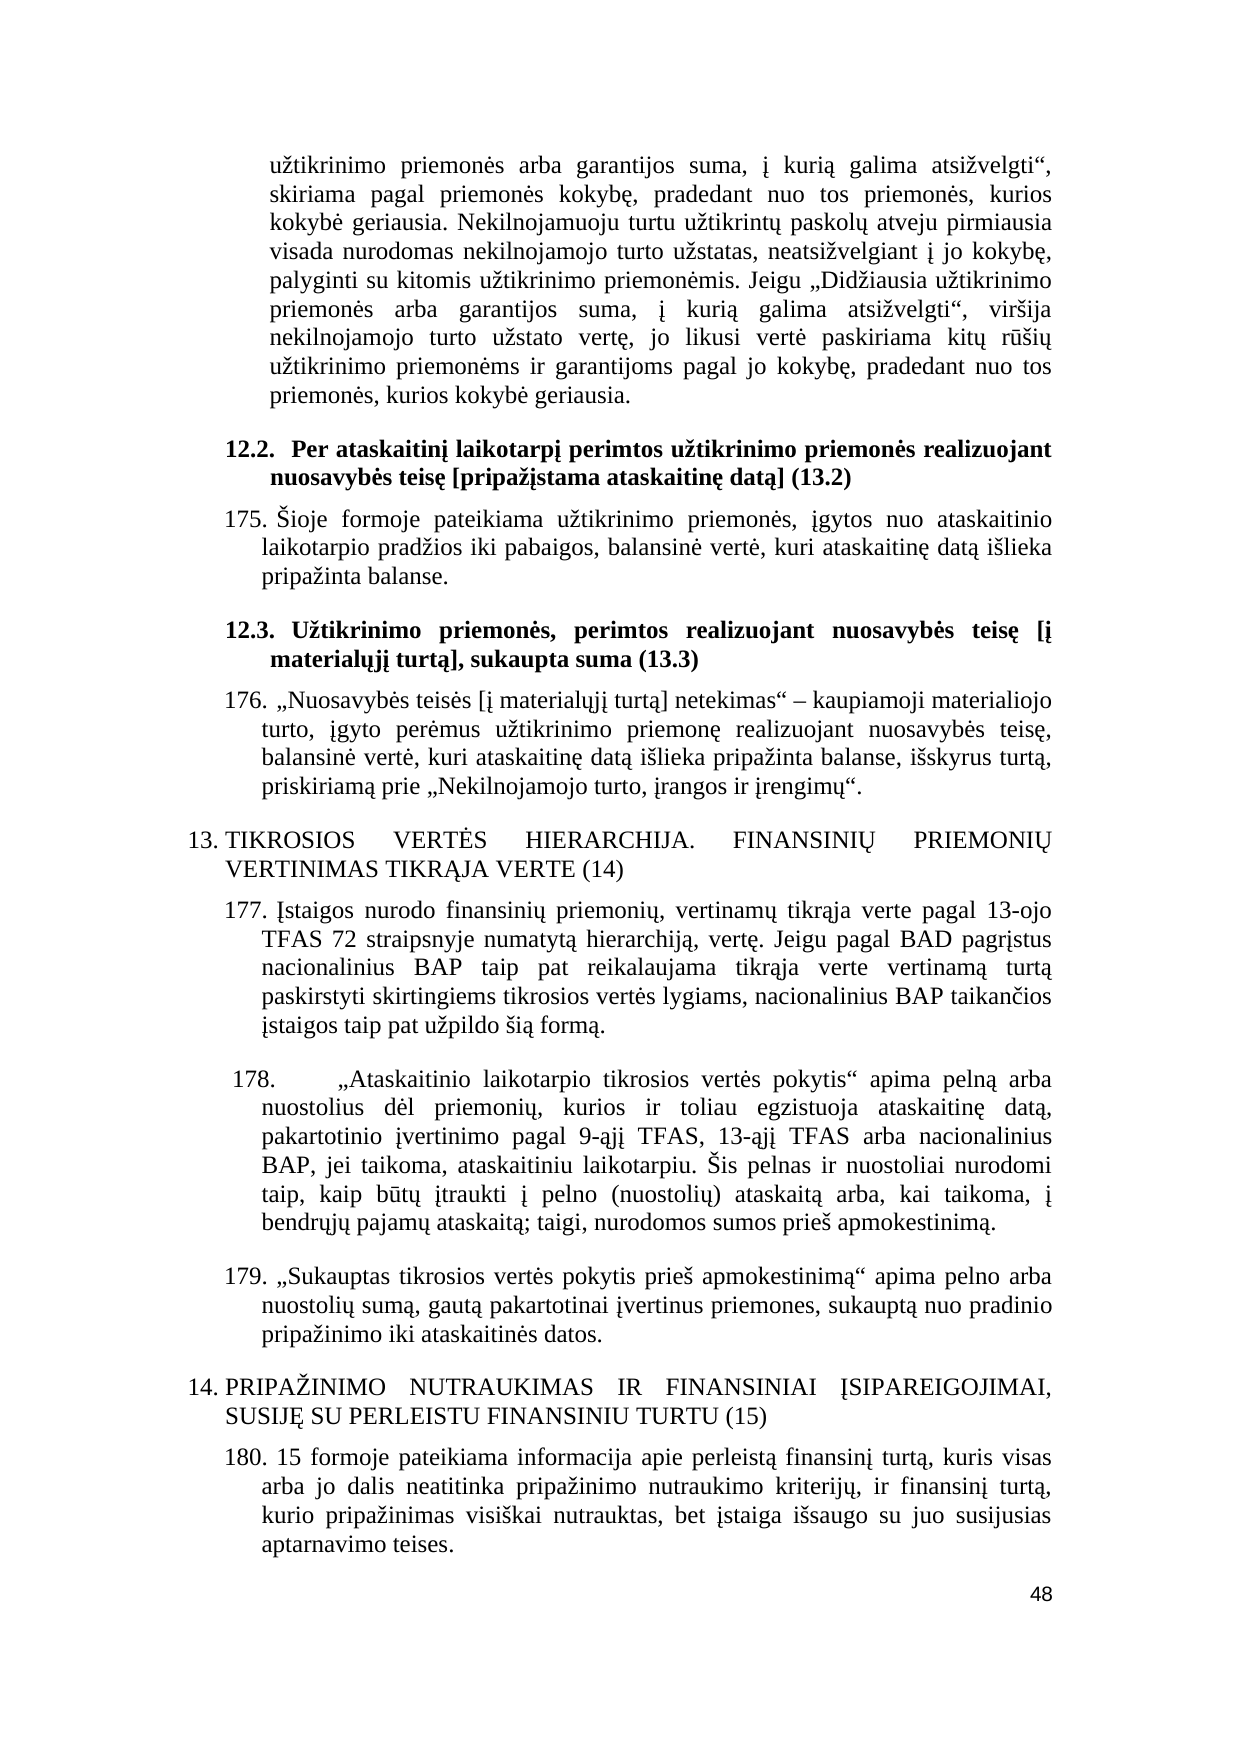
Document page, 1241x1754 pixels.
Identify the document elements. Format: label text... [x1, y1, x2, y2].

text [232, 150, 1053, 409]
text Įstaigos nurodo finansinių priemonių, vertinamų tikrąja verte pagal 13-ojo TFAS 72 straipsnyje numatytą hierarchiją, vertę. Jeigu pagal BAD pagrįstus nacionalinius BAP taip pat reikalaujama tikrąja verte vertinamą turtą paskirstyti skirtingiems tikrosios vertės lygiams, nacionalinius BAP taikančios įstaigos taip pat užpildo šią formą. [224, 895, 1053, 1039]
text 15 formoje pateikiama informacija apie perleistą finansinį turtą, kuris visas arba jo dalis neatitinka pripažinimo nutraukimo kriterijų, ir finansinį turtą, kurio pripažinimas visiškai nutrauktas, bet įstaiga išsaugo su juo susijusias aptarnavimo teises. [224, 1442, 1053, 1557]
subtitle Pripažinimo nutraukimas ir finansiniai įsipareigojimai, susiję su perleistu finansiniu turtu (15) [187, 1372, 1053, 1430]
text „Sukauptas tikrosios vertės pokytis prieš apmokestinimą“ apima pelno arba nuostolių sumą, gautą pakartotinai įvertinus priemones, sukauptą nuo pradinio pripažinimo iki ataskaitinės datos. [224, 1261, 1053, 1347]
text Šioje formoje pateikiama užtikrinimo priemonės, įgytos nuo ataskaitinio laikotarpio pradžios iki pabaigos, balansinė vertė, kuri ataskaitinę datą išlieka pripažinta balanse. [224, 504, 1053, 590]
subtitle Per ataskaitinį laikotarpį perimtos užtikrinimo priemonės realizuojant nuosavybės teisę [pripažįstama ataskaitinę datą] (13.2) [225, 434, 1053, 491]
text „Ataskaitinio laikotarpio tikrosios vertės pokytis“ apima pelną arba nuostolius dėl priemonių, kurios ir toliau egzistuoja ataskaitinę datą, pakartotinio įvertinimo pagal 9-ąjį TFAS, 13-ąjį TFAS arba nacionalinius BAP, jei taikoma, ataskaitiniu laikotarpiu. Šis pelnas ir nuostoliai nurodomi taip, kaip būtų įtraukti į pelno (nuostolių) ataskaitą arba, kai taikoma, į bendrųjų pajamų ataskaitą; taigi, nurodomos sumos prieš apmokestinimą. [232, 1064, 1053, 1236]
text „Nuosavybės teisės [į materialųjį turtą] netekimas“ – kaupiamoji materialiojo turto, įgyto perėmus užtikrinimo priemonę realizuojant nuosavybės teisę, balansinė vertė, kuri ataskaitinę datą išlieka pripažinta balanse, išskyrus turtą, priskiriamą prie „Nekilnojamojo turto, įrangos ir įrengimų“. [224, 685, 1053, 800]
subtitle Tikrosios vertės hierarchija. Finansinių priemonių vertinimas tikrąja verte (14) [187, 825, 1053, 882]
subtitle Užtikrinimo priemonės, perimtos realizuojant nuosavybės teisę [į materialųjį turtą], sukaupta suma (13.3) [225, 615, 1053, 672]
